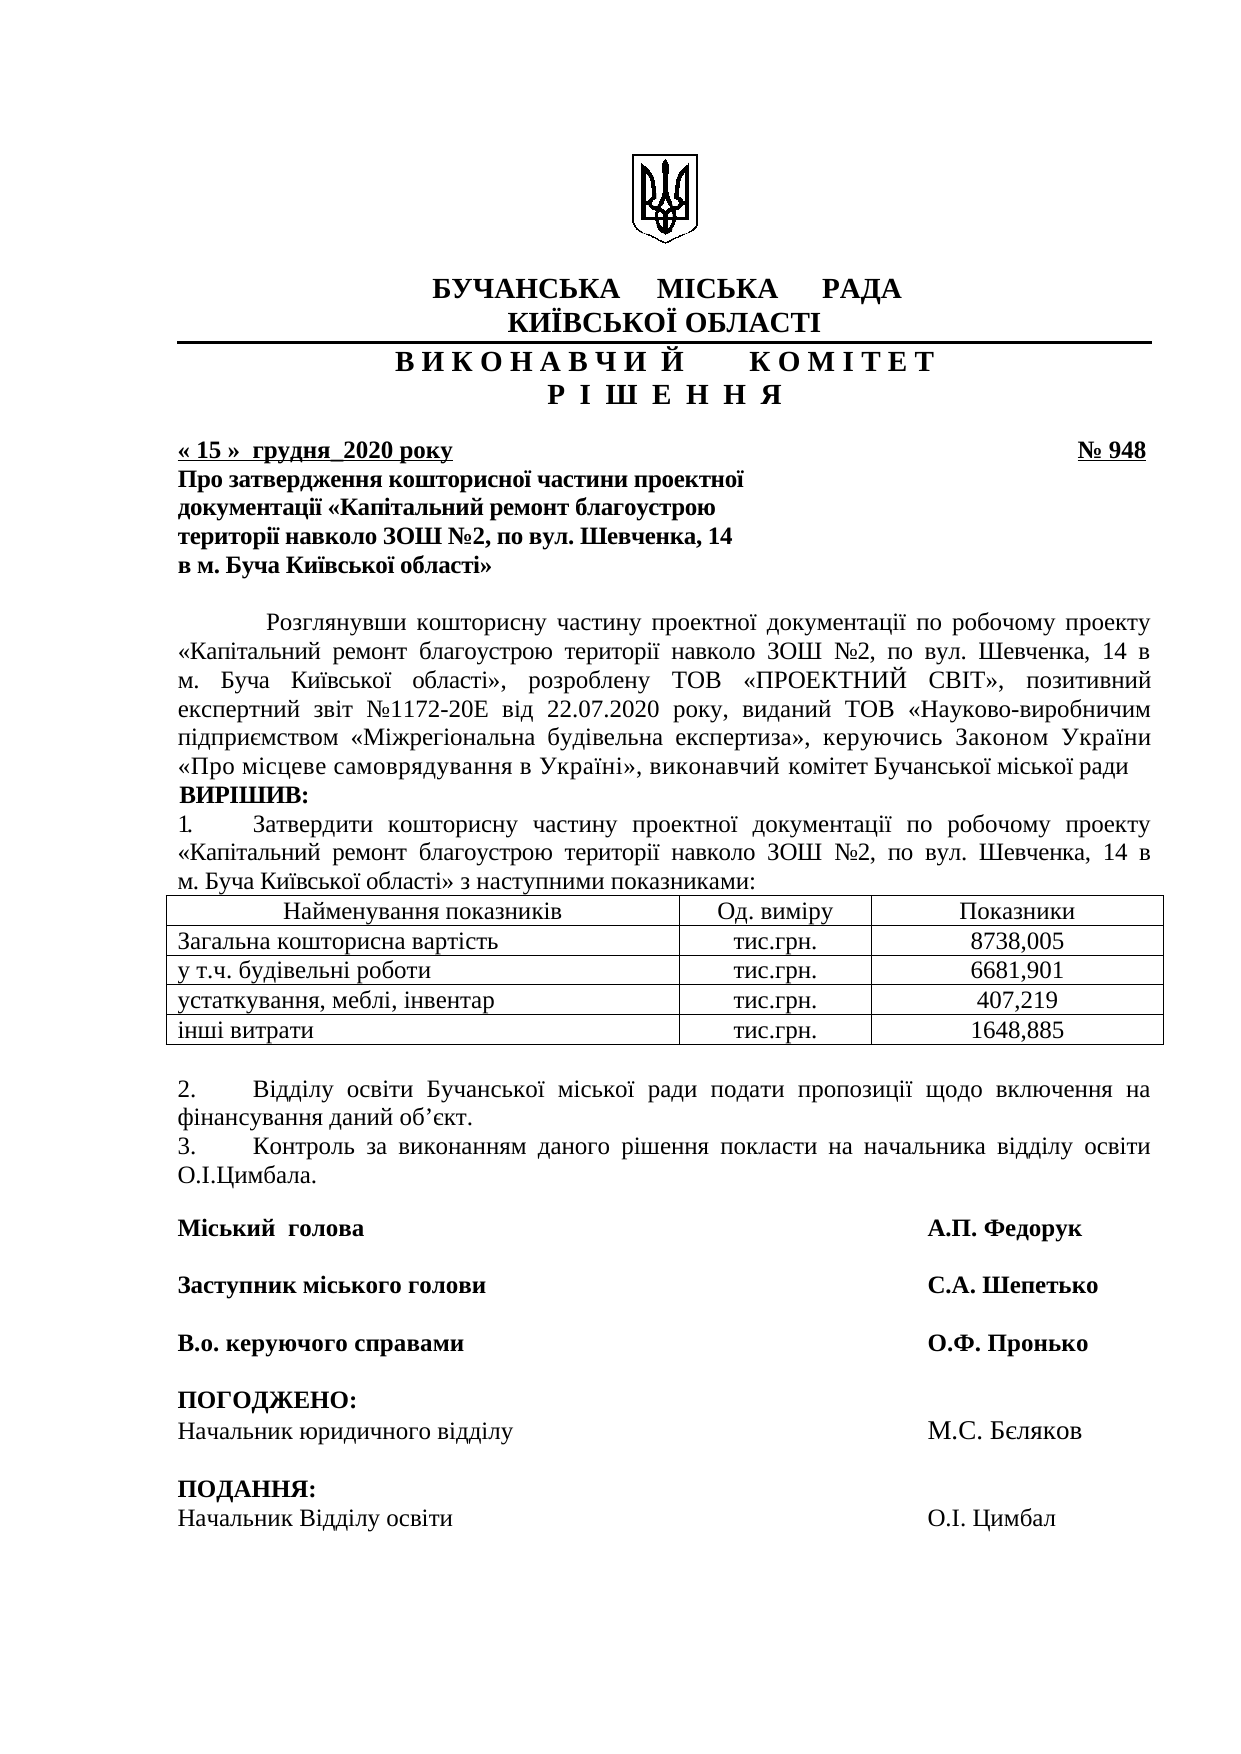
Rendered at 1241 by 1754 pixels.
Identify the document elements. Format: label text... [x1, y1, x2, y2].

text « 15 » грудня_2020 року № 948 [177, 435, 1152, 464]
table_cell устаткування, меблі, інвентар [167, 985, 679, 1014]
table_cell Загальна кошторисна вартість [167, 926, 679, 954]
table_cell у т.ч. будівельні роботи [167, 956, 679, 984]
text Заступник міського голови С.А. Шепетько [177, 1270, 1152, 1299]
subtitle В И К О Н А В Ч И Й К О М І Т Е Т [177, 344, 1152, 377]
text Начальник юридичного відділу М.С. Бєляков [177, 1414, 1152, 1445]
text території навколо ЗОШ №2, по вул. Шевченка, 14 в м. Буча Київської області» [178, 521, 827, 579]
list Відділу освіти Бучанської міської ради подати пропозиції щодо включення на фінансування даний об’єкт. [177, 1074, 1152, 1131]
text ВИРІШИВ: [179, 780, 1152, 809]
text ПОГОДЖЕНО: [177, 1385, 1152, 1414]
text Про затвердження кошторисної частини проектної документації «Капітальний ремонт благоустрою [178, 464, 827, 521]
table_header Показники [872, 896, 1163, 925]
table_cell 1648,885 [872, 1015, 1163, 1044]
text Розглянувши кошторисну частину проектної документації по робочому проекту «Капітальний ремонт благоустрою території навколо ЗОШ №2, по вул. Шевченка, 14 в м. Буча Київської області», розроблену ТОВ «ПРОЕКТНИЙ СВІТ», позитивний експертний звіт №1172-20Е від 22.07.2020 року, виданий ТОВ «Науково-виробничим підприємством «Міжрегіональна будівельна експертиза», керуючись Законом України «Про місцеве самоврядування в Україні», виконавчий комітет Бучанської міської ради [178, 607, 1151, 780]
text Начальник Відділу освіти О.І. Цимбал [177, 1503, 1152, 1531]
subtitle Р І Ш Е Н Н Я [177, 377, 1152, 411]
subtitle КИЇВСЬКОЇ ОБЛАСТІ [177, 305, 1152, 341]
text Міський голова А.П. Федорук [177, 1213, 1152, 1241]
table_cell тис.грн. [680, 956, 871, 984]
text БУЧАНСЬКА МІСЬКА РАДА [183, 271, 1152, 305]
table_cell тис.грн. [680, 926, 871, 954]
table_cell тис.грн. [680, 1015, 871, 1044]
table_header Найменування показників [167, 896, 679, 925]
list Затвердити кошторисну частину проектної документації по робочому проекту «Капітальний ремонт благоустрою території навколо ЗОШ №2, по вул. Шевченка, 14 в м. Буча Київської області» з наступними показниками: [177, 809, 1152, 895]
table_cell тис.грн. [680, 985, 871, 1014]
table_cell інші витрати [167, 1015, 679, 1044]
list Контроль за виконанням даного рішення покласти на начальника відділу освіти О.І.Цимбала. [177, 1131, 1152, 1189]
text ПОДАННЯ: [177, 1474, 1152, 1503]
text В.о. керуючого справами О.Ф. Пронько [177, 1328, 1152, 1356]
table_header Од. виміру [680, 896, 871, 925]
table_cell 407,219 [872, 985, 1163, 1014]
table_cell 6681,901 [872, 956, 1163, 984]
table_cell 8738,005 [872, 926, 1163, 954]
